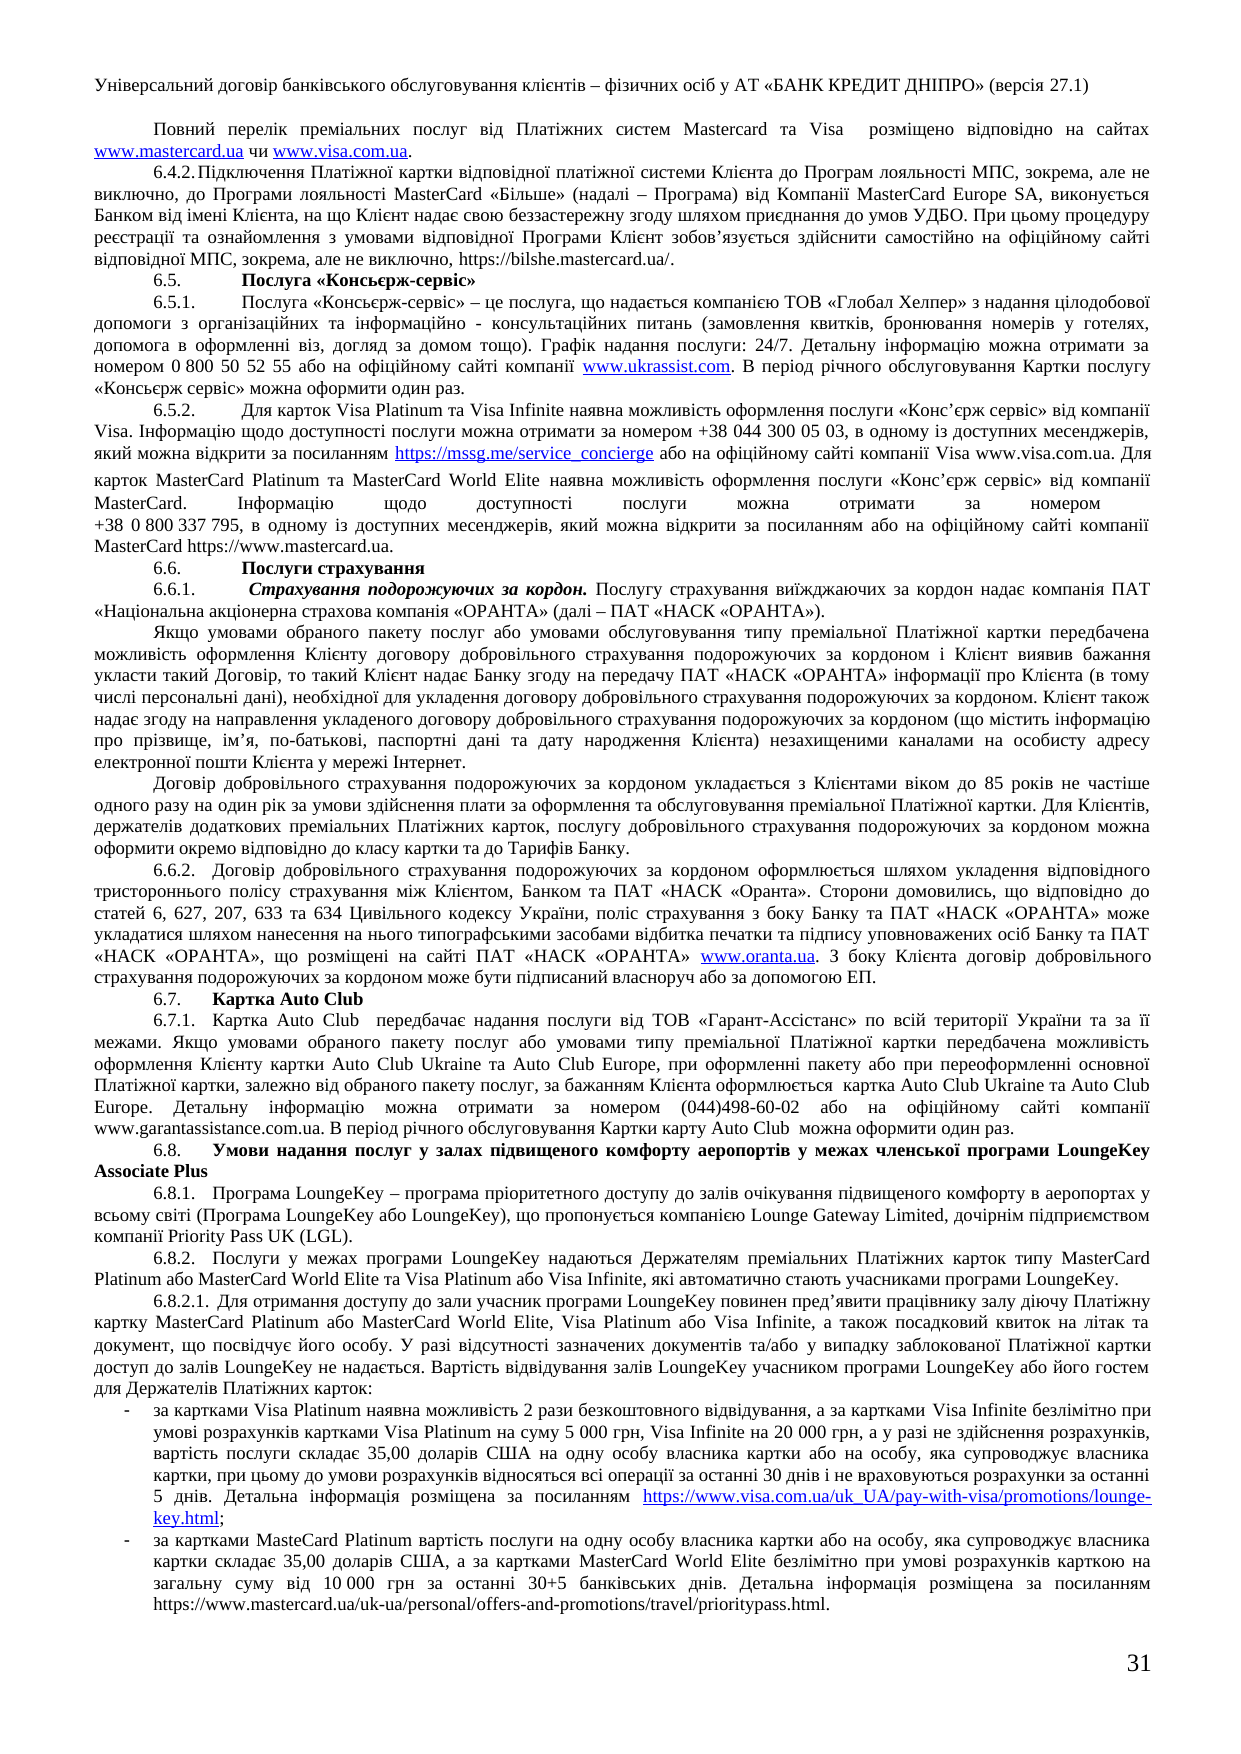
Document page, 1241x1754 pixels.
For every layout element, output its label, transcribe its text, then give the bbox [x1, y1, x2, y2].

list Послуга «Консьєрж-сервіс» – це послуга, що надається компанією ТОВ «Глобал Хелпер» з надання цілодобової допомоги з організаційних та інформаційно - консультаційних питань (замовлення квитків, бронювання номерів у готелях, допомога в оформленні віз, догляд за домом тощо). Графік надання послуги: 24/7. Детальну інформацію можна отримати за номером 0 800 50 52 55 або на офіційному сайті компанії www.ukrassist.com. В період річного обслуговування Картки послугу «Консьєрж сервіс» можна оформити один раз. [94, 291, 1152, 398]
list Програма LoungeKey – програма пріоритетного доступу до залів очікування підвищеного комфорту в аеропортах у всьому світі (Програма LoungeKey або LoungeKey), що пропонується компанією Lounge Gateway Limited, дочірнім підприємством компанії Priority Pass UK (LGL). [94, 1182, 1152, 1247]
list Страхування подорожуючих за кордон. Послугу страхування виїжджаючих за кордон надає компанія ПАТ «Національна акціонерна страхова компанія «ОРАНТА» (далі – ПАТ «НАСК «ОРАНТА»). [94, 578, 1152, 621]
list Для отримання доступу до зали учасник програми LoungeKey повинен пред’явити працівнику залу діючу Платіжну картку MasterCard Platinum або MasterCard World Elite, Visa Platinum або Visa Infinite, а також посадковий квиток на літак та документ, що посвідчує його особу. У разі відсутності зазначених документів та/або у випадку заблокованої Платіжної картки доступ до залів LoungeKey не надається. Вартість відвідування залів LoungeKey учасником програми LoungeKey або його гостем для Держателів Платіжних карток: [94, 1290, 1152, 1399]
list за картками MasteCard Platinum вартість послуги на одну особу власника картки або на особу, яка супроводжує власника картки складає 35,00 доларів США, а за картками MasterCard World Elite безлімітно при умові розрахунків карткою на загальну суму від 10 000 грн за останні 30+5 банківських днів. Детальна інформація розміщена за посиланням https://www.mastercard.ua/uk-ua/personal/offers-and-promotions/travel/prioritypass.html. [123, 1528, 1152, 1615]
list Послуга «Консьєрж-сервіс» [94, 269, 1152, 291]
list Для карток Visa Platinum та Visa Infinite наявна можливість оформлення послуги «Конс’єрж сервіс» від компанії Visa. Інформацію щодо доступності послуги можна отримати за номером +38 044 300 05 03, в одному із доступних месенджерів, який можна відкрити за посиланням https://mssg.me/service_concierge або на офіційному сайті компанії Visa www.visa.com.ua. Для карток MasterCard Platinum та MasterCard World Elite наявна можливість оформлення послуги «Конс’єрж сервіс» від компанії MasterCard. Інформацію щодо доступності послуги можна отримати за номером +38 0 800 337 795, в одному із доступних месенджерів, який можна відкрити за посиланням або на офіційному сайті компанії MasterCard https://www.mastercard.ua. [94, 398, 1152, 557]
list Послуги страхування [94, 557, 1152, 578]
list Договір добровільного страхування подорожуючих за кордоном оформлюється шляхом укладення відповідного тристороннього полісу страхування між Клієнтом, Банком та ПАТ «НАСК «Оранта». Сторони домовились, що відповідно до статей 6, 627, 207, 633 та 634 Цивільного кодексу України, поліс страхування з боку Банку та ПАТ «НАСК «ОРАНТА» може укладатися шляхом нанесення на нього типографськими засобами відбитка печатки та підпису уповноважених осіб Банку та ПАТ «НАСК «ОРАНТА», що розміщені на сайті ПАТ «НАСК «ОРАНТА» www.oranta.ua. З боку Клієнта договір добровільного страхування подорожуючих за кордоном може бути підписаний власноруч або за допомогою ЕП. [94, 858, 1152, 988]
list Повний перелік преміальних послуг від Платіжних систем Mastercard та Visa розміщено відповідно на сайтах www.mastercard.ua чи www.visa.com.ua. [94, 118, 1152, 161]
text Якщо умовами обраного пакету послуг або умовами обслуговування типу преміальної Платіжної картки передбачена можливість оформлення Клієнту договору добровільного страхування подорожуючих за кордоном і Клієнт виявив бажання укласти такий Договір, то такий Клієнт надає Банку згоду на передачу ПАТ «НАСК «ОРАНТА» інформації про Клієнта (в тому числі персональні дані), необхідної для укладення договору добровільного страхування подорожуючих за кордоном. Клієнт також надає згоду на направлення укладеного договору добровільного страхування подорожуючих за кордоном (що містить інформацію про прізвище, ім’я, по-батькові, паспортні дані та дату народження Клієнта) незахищеними каналами на особисту адресу електронної пошти Клієнта у мережі Інтернет. [94, 621, 1152, 772]
list Підключення Платіжної картки відповідної платіжної системи Клієнта до Програм лояльності МПС, зокрема, але не виключно, до Програми лояльності MasterCard «Більше» (надалі – Програма) від Компанії MasterCard Europe SA, виконується Банком від імені Клієнта, на що Клієнт надає свою беззастережну згоду шляхом приєднання до умов УДБО. При цьому процедуру реєстрації та ознайомлення з умовами відповідної Програми Клієнт зобов’язується здійснити самостійно на офіційному сайті відповідної МПС, зокрема, але не виключно, https://bilshe.mastercard.ua/. [94, 161, 1152, 269]
list за картками Visa Platinum наявна можливість 2 рази безкоштовного відвідування, а за картками Visa Infinite безлімітно при умові розрахунків картками Visa Platinum на cуму 5 000 грн, Visa Infinite на 20 000 грн, а у разі не здійснення розрахунків, вартість послуги складає 35,00 доларів США на одну особу власника картки або на особу, яка супроводжує власника картки, при цьому до умови розрахунків відносяться всі операції за останні 30 днів і не враховуються розрахунки за останні 5 днів. Детальна інформація розміщена за посиланням https://www.visa.com.ua/uk_UA/pay-with-visa/promotions/lounge-key.html; [123, 1399, 1152, 1528]
list Умови надання послуг у залах підвищеного комфорту аеропортів у межах членської програми LoungeKey Associate Plus [94, 1139, 1152, 1182]
list Послуги у межах програми LoungeKey надаються Держателям преміальних Платіжних карток типу MasterCard Platinum або MasterCard World Elite та Visa Platinum або Visa Infinite, які автоматично стають учасниками програми LoungeKey. [94, 1247, 1152, 1290]
text Договір добровільного страхування подорожуючих за кордоном укладається з Клієнтами віком до 85 років не частіше одного разу на один рік за умови здійснення плати за оформлення та обслуговування преміальної Платіжної картки. Для Клієнтів, держателів додаткових преміальних Платіжних карток, послугу добровільного страхування подорожуючих за кордоном можна оформити окремо відповідно до класу картки та до Тарифів Банку. [94, 772, 1152, 858]
list Картка Auto Club передбачає надання послуги від ТОВ «Гарант-Ассістанс» по всій території України та за її межами. Якщо умовами обраного пакету послуг або умовами типу преміальної Платіжної картки передбачена можливість оформлення Клієнту картки Auto Club Ukraine та Auto Club Europe, при оформленні пакету або при переоформленні основної Платіжної картки, залежно від обраного пакету послуг, за бажанням Клієнта оформлюється картка Auto Club Ukraine та Auto Club Europe. Детальну інформацію можна отримати за номером (044)498-60-02 або на офіційному сайті компанії www.garantassistance.com.ua. В період річного обслуговування Картки карту Auto Club можна оформити один раз. [94, 1009, 1152, 1139]
list Картка Auto Club [94, 988, 1152, 1009]
